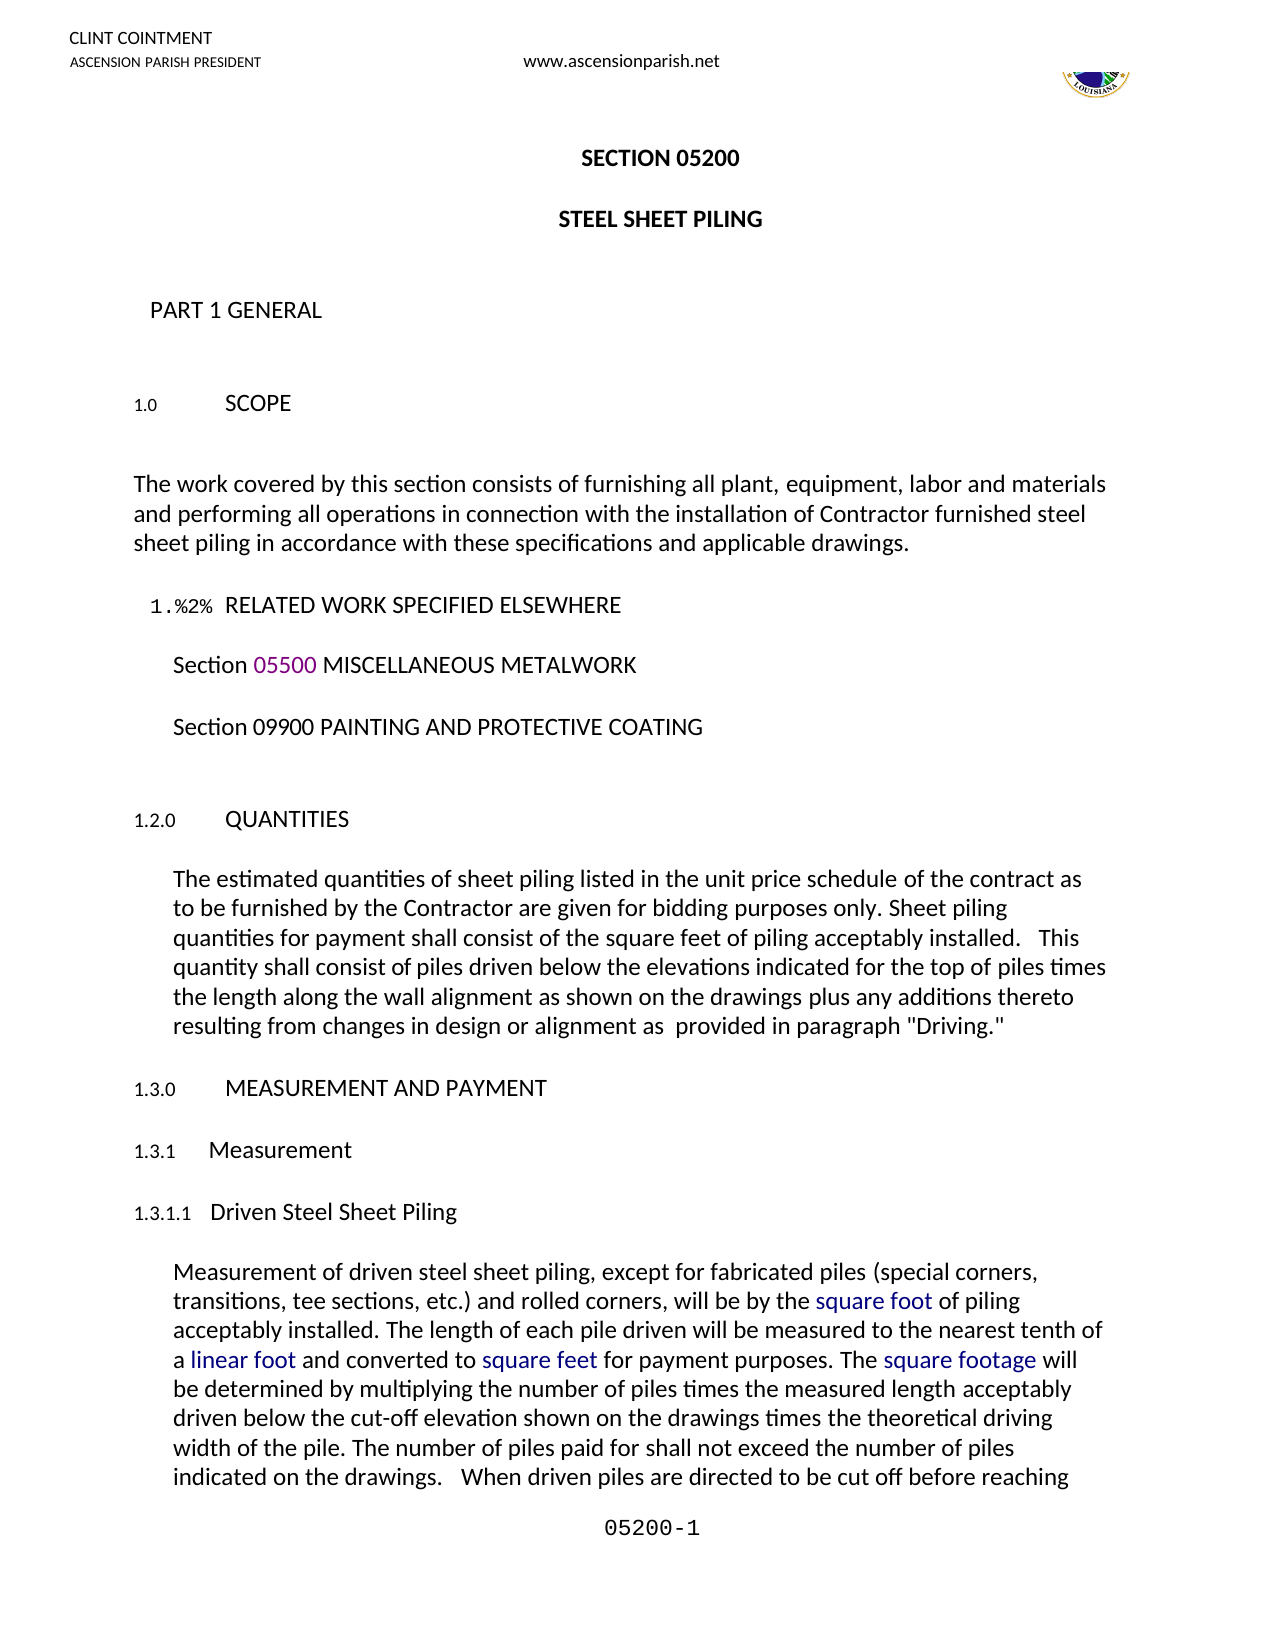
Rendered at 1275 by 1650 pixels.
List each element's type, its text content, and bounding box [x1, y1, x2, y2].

text 1.3.0 MEASUREMENT AND PAYMENT [133, 1072, 1171, 1103]
list RELATED WORK SPECIFIED ELSEWHERE [150, 589, 1171, 620]
text PART 1 GENERAL [150, 294, 1171, 325]
text Section 09900 PAINTING AND PROTECTIVE COATING [173, 711, 1171, 741]
text 1.0 SCOPE [133, 387, 1171, 417]
text STEEL SHEET PILING [150, 203, 1171, 233]
list Measurement [133, 1134, 1171, 1164]
text The work covered by this section consists of furnishing all plant, equipment, labor and materials and performing all operations in connection with the installation of Contractor furnished steel sheet piling in accordance with these specifications and applicable drawings. [133, 469, 1108, 558]
text Section 05500 MISCELLANEOUS METALWORK [173, 650, 1111, 679]
picture [1061, 72, 1131, 98]
text 1.3.1.1 Driven Steel Sheet Piling [133, 1196, 1171, 1226]
text SECTION 05200 [150, 142, 1171, 172]
text 1.2.0 QUANTITIES [133, 803, 1171, 834]
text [173, 1257, 1108, 1492]
text The estimated quantities of sheet piling listed in the unit price schedule of the contract as to be furnished by the Contractor are given for bidding purposes only. Sheet piling quantities for payment shall consist of the square feet of piling acceptably installed. This quantity shall consist of piles driven below the elevations indicated for the top of piles times the length along the wall alignment as shown on the drawings plus any additions thereto resulting from changes in design or alignment as provided in paragraph "Driving." [173, 864, 1108, 1041]
